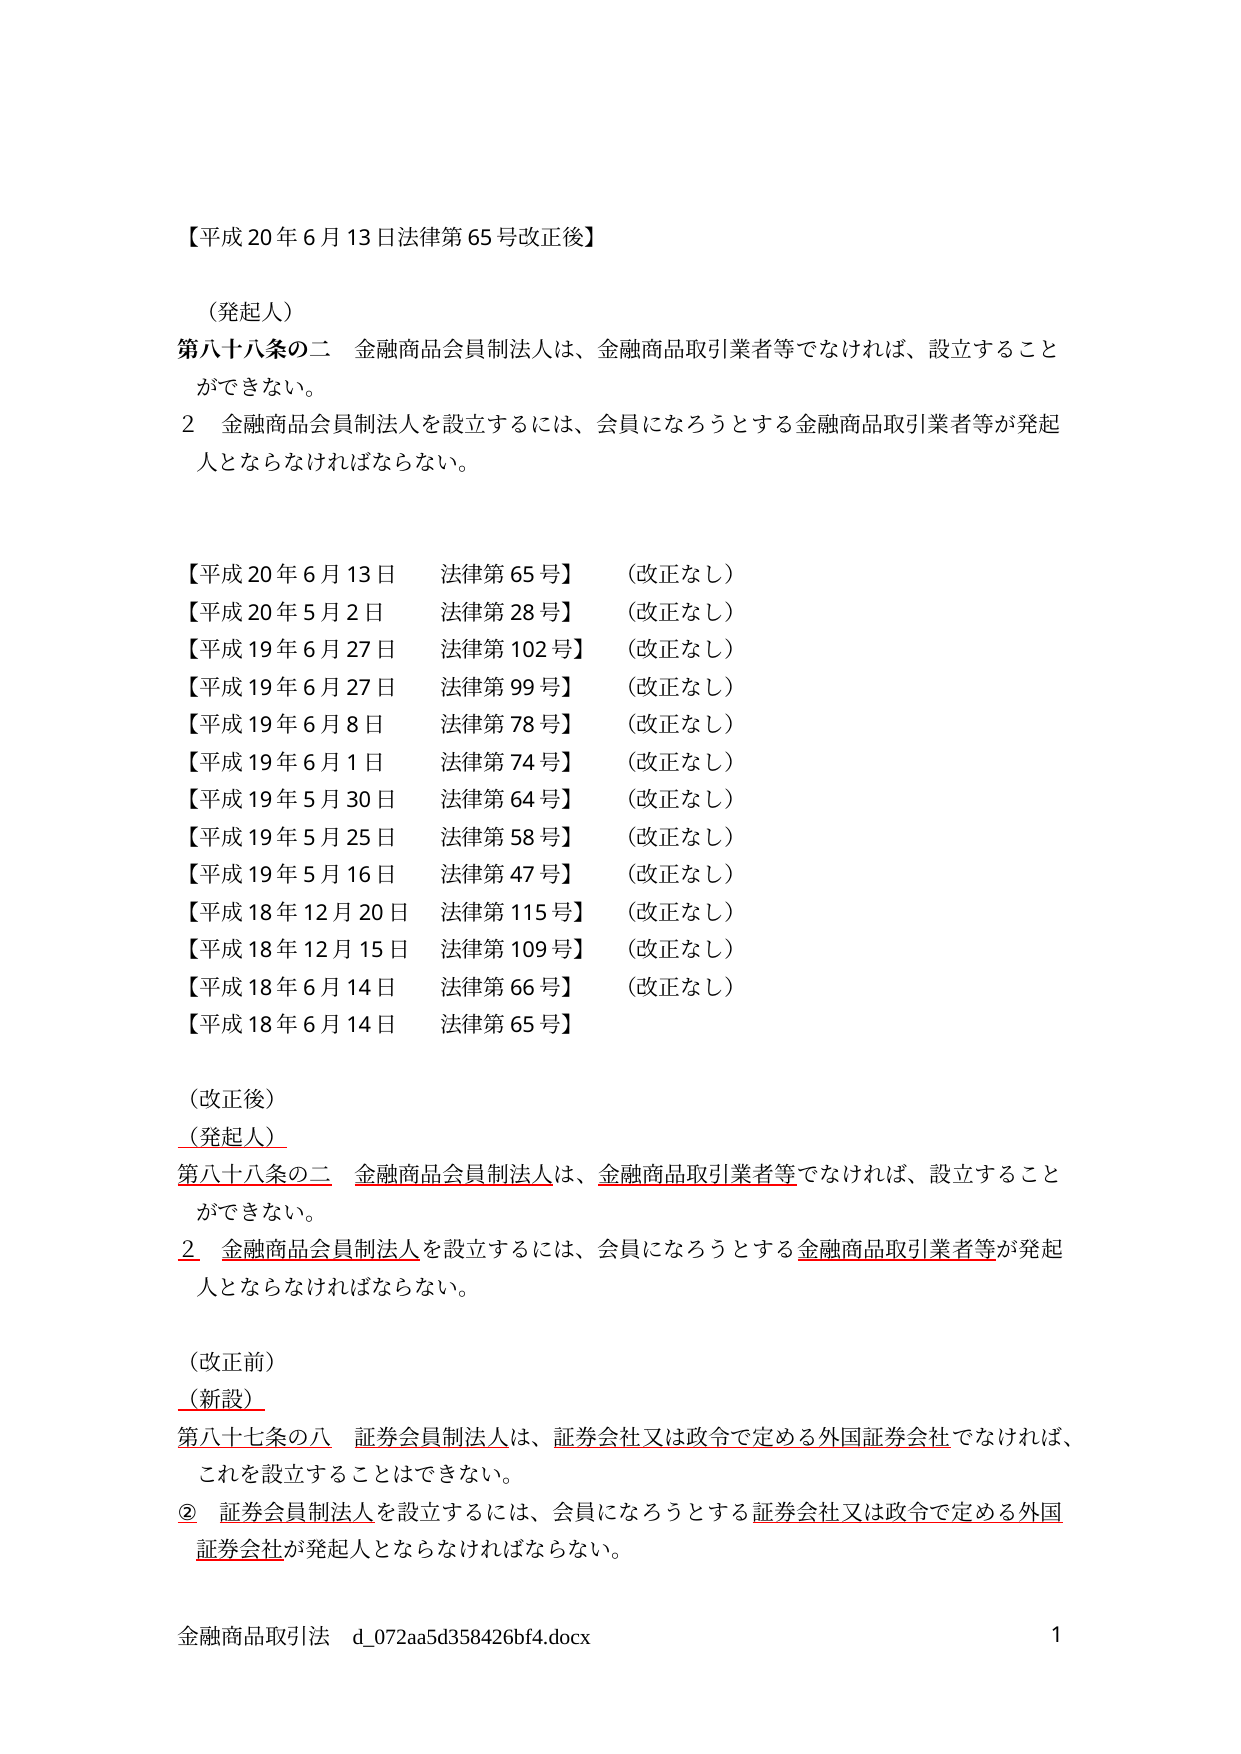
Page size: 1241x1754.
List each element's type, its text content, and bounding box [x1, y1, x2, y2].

text （改正前） [177, 1342, 1063, 1379]
text 【平成18年12月15日 法律第109号】 （改正なし） [177, 929, 1063, 967]
text 【平成19年6月27日 法律第99号】 （改正なし） [177, 667, 1063, 704]
text 【平成18年6月14日 法律第65号】 [177, 1004, 1063, 1042]
text 【平成20年6月13日 法律第65号】 （改正なし） [177, 554, 1063, 592]
text （発起人） [177, 1117, 1063, 1154]
text 【平成19年6月27日 法律第102号】 （改正なし） [177, 629, 1063, 667]
text 【平成18年12月20日 法律第115号】 （改正なし） [177, 892, 1063, 929]
text ２ 金融商品会員制法人を設立するには、会員になろうとする金融商品取引業者等が発起人とならなければならない。 [177, 404, 1063, 479]
text 【平成19年6月1日 法律第74号】 （改正なし） [177, 742, 1063, 779]
text 【平成19年5月30日 法律第64号】 （改正なし） [177, 779, 1063, 817]
text 第八十八条の二 金融商品会員制法人は、金融商品取引業者等でなければ、設立することができない。 [177, 329, 1063, 404]
text 【平成19年6月8日 法律第78号】 （改正なし） [177, 704, 1063, 742]
text 【平成20年5月2日 法律第28号】 （改正なし） [177, 592, 1063, 629]
text （改正後） [177, 1079, 1063, 1117]
text 第八十八条の二 金融商品会員制法人は、金融商品取引業者等でなければ、設立することができない。 [177, 1154, 1063, 1229]
text （新設） [177, 1379, 1063, 1417]
text 【平成19年5月16日 法律第47号】 （改正なし） [177, 854, 1063, 892]
text 第八十七条の八 証券会員制法人は、証券会社又は政令で定める外国証券会社でなければ、これを設立することはできない。 [177, 1417, 1063, 1492]
text 【平成18年6月14日 法律第66号】 （改正なし） [177, 967, 1063, 1004]
text （発起人） [196, 292, 1063, 329]
text 【平成20年6月13日法律第65号改正後】 [177, 217, 1063, 254]
text 【平成19年5月25日 法律第58号】 （改正なし） [177, 817, 1063, 854]
text ２ 金融商品会員制法人を設立するには、会員になろうとする金融商品取引業者等が発起人とならなければならない。 [177, 1229, 1063, 1304]
text ② 証券会員制法人を設立するには、会員になろうとする証券会社又は政令で定める外国証券会社が発起人とならなければならない。 [177, 1492, 1063, 1567]
